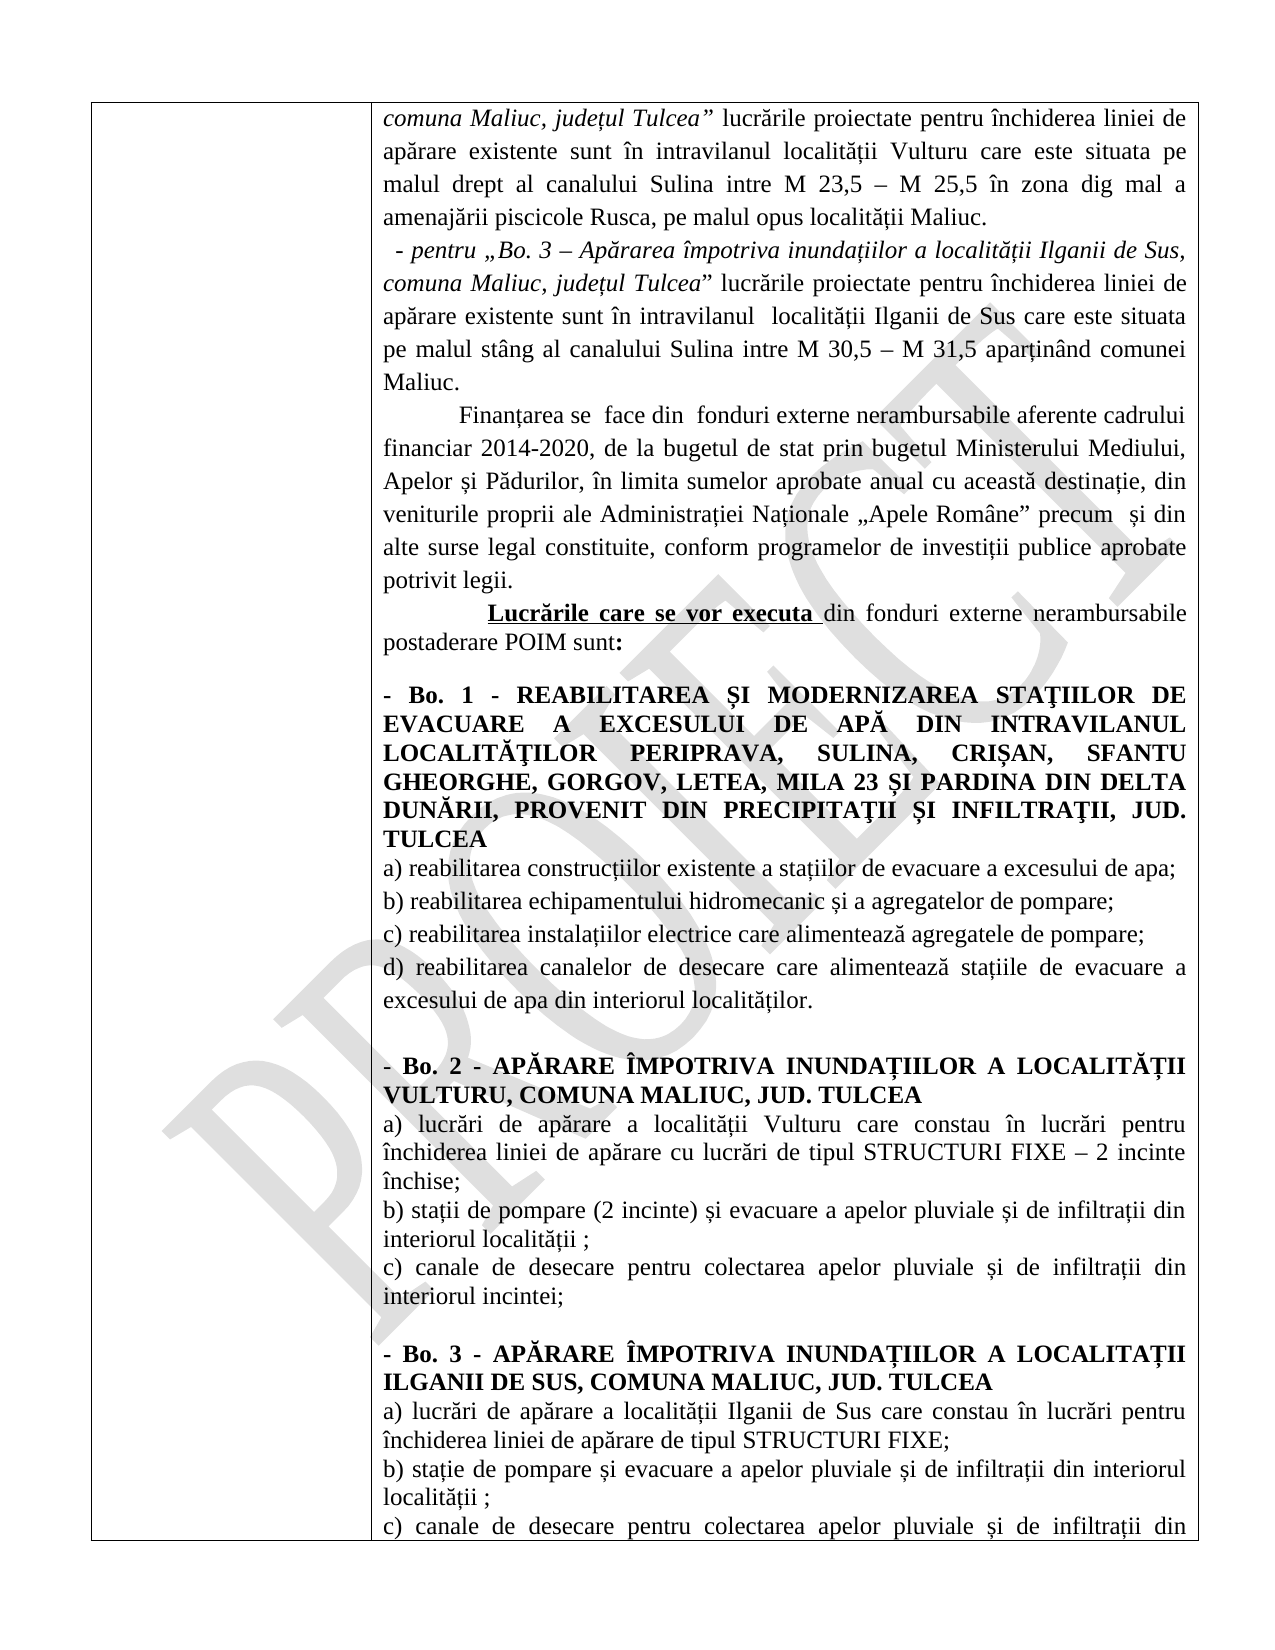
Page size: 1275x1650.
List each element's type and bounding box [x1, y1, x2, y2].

table_cell [92, 103, 371, 1540]
table_cell [372, 103, 1198, 1540]
